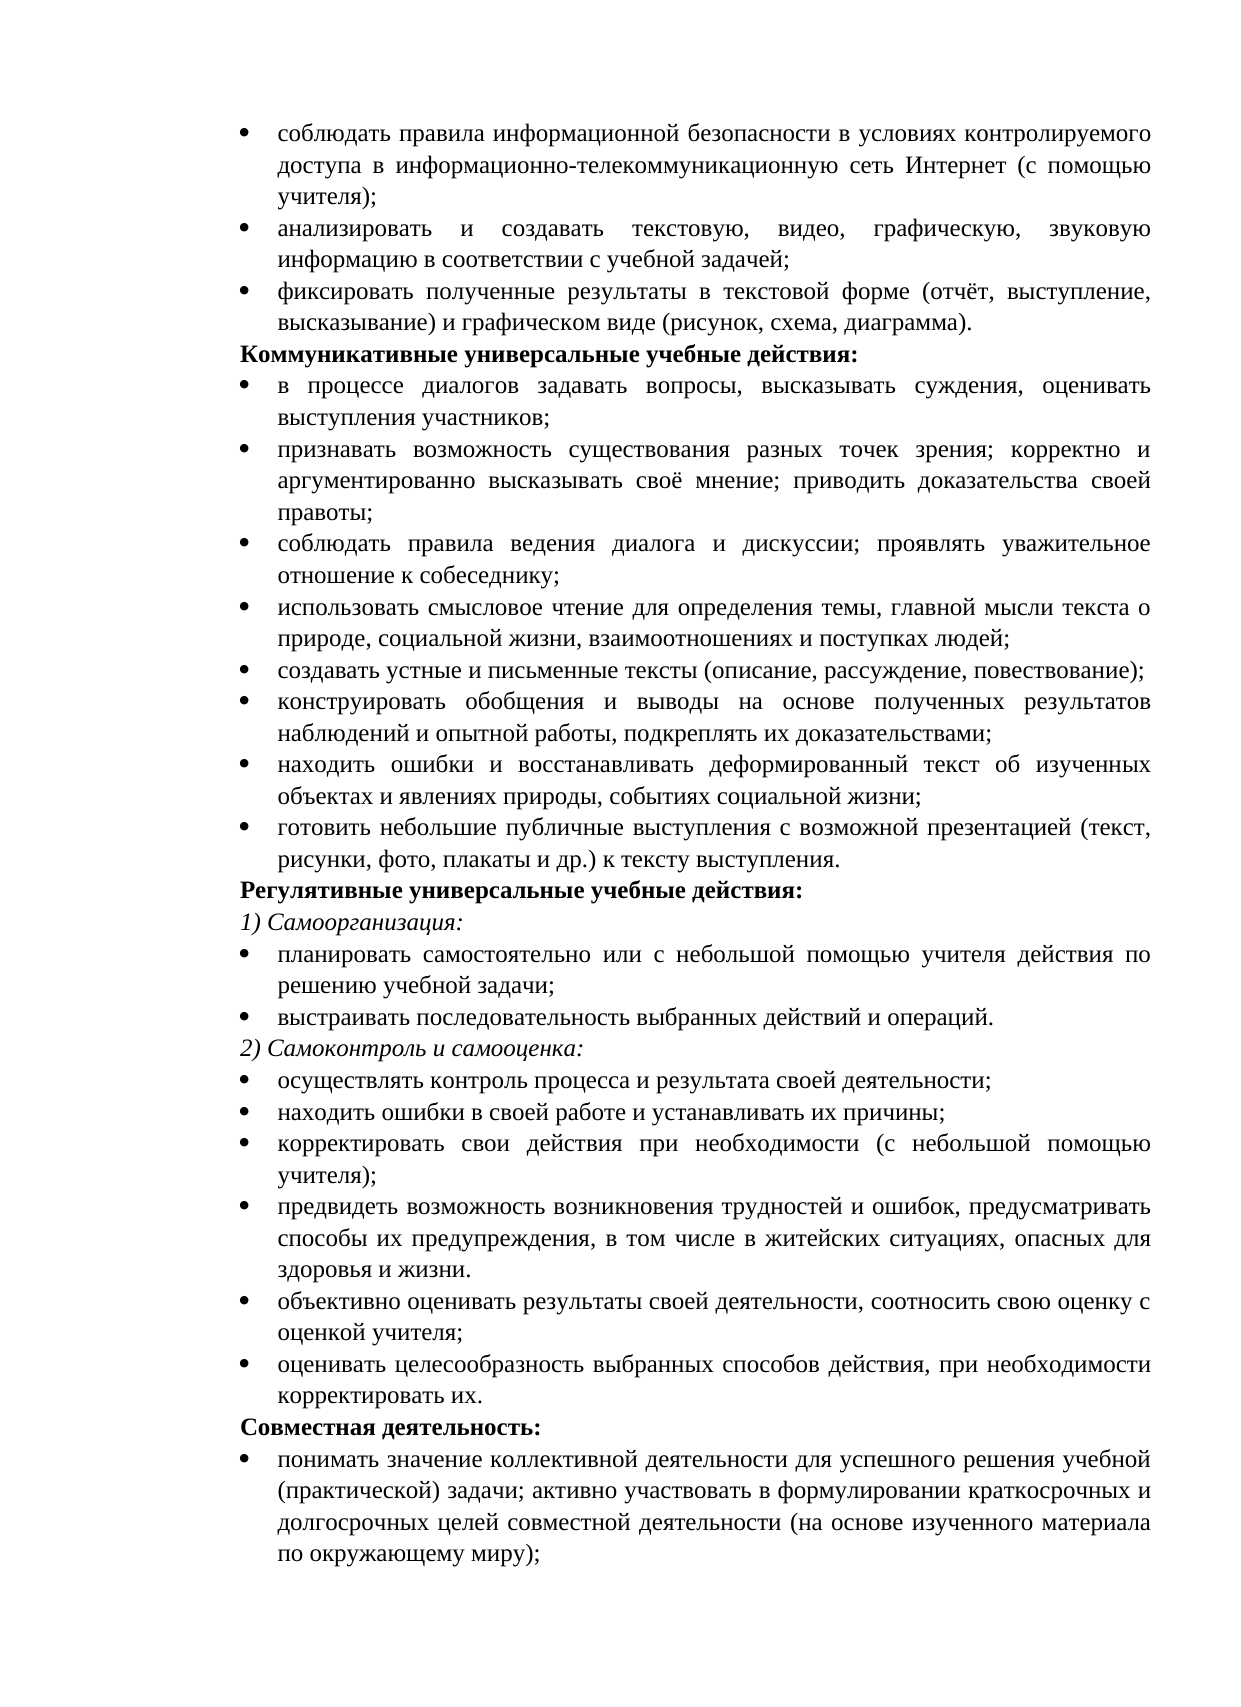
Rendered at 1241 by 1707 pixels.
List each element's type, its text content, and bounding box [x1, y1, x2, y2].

list готовить небольшие публичные выступления с возможной презентацией (текст, рисунки, фото, плакаты и др.) к тексту выступления. [240, 812, 1152, 873]
list осуществлять контроль процесса и результата своей деятельности; [240, 1065, 1152, 1094]
list находить ошибки и восстанавливать деформированный текст об изученных объектах и явлениях природы, событиях социальной жизни; [240, 749, 1152, 810]
text 1) Самоорганизация: [177, 907, 1152, 936]
list понимать значение коллективной деятельности для успешного решения учебной (практической) задачи; активно участвовать в формулировании краткосрочных и долгосрочных целей совместной деятельности (на основе изученного материала по окружающему миру); [240, 1444, 1152, 1567]
list признавать возможность существования разных точек зрения; корректно и аргументированно высказывать своё мнение; приводить доказательства своей правоты; [240, 434, 1152, 526]
list оценивать целесообразность выбранных способов действия, при необходимости корректировать их. [240, 1349, 1152, 1409]
text Совместная деятельность: [177, 1412, 1152, 1441]
text Коммуникативные универсальные учебные действия: [177, 339, 1152, 368]
text 2) Самоконтроль и самооценка: [177, 1033, 1152, 1062]
list анализировать и создавать текстовую, видео, графическую, звуковую информацию в соответствии с учебной задачей; [240, 213, 1152, 273]
list фиксировать полученные результаты в текстовой форме (отчёт, выступление, высказывание) и графическом виде (рисунок, схема, диаграмма). [240, 276, 1152, 336]
list в процессе диалогов задавать вопросы, высказывать суждения, оценивать выступления участников; [240, 371, 1152, 431]
list корректировать свои действия при необходимости (с небольшой помощью учителя); [240, 1128, 1152, 1188]
text Регулятивные универсальные учебные действия: [177, 876, 1152, 904]
list находить ошибки в своей работе и устанавливать их причины; [240, 1097, 1152, 1125]
list выстраивать последовательность выбранных действий и операций. [240, 1002, 1152, 1031]
list соблюдать правила ведения диалога и дискуссии; проявлять уважительное отношение к собеседнику; [240, 528, 1152, 589]
list создавать устные и письменные тексты (описание, рассуждение, повествование); [240, 655, 1152, 683]
list предвидеть возможность возникновения трудностей и ошибок, предусматривать способы их предупреждения, в том числе в житейских ситуациях, опасных для здоровья и жизни. [240, 1191, 1152, 1283]
list соблюдать правила информационной безопасности в условиях контролируемого доступа в информационно-телекоммуникационную сеть Интернет (с помощью учителя); [240, 118, 1152, 210]
list планировать самостоятельно или с небольшой помощью учителя действия по решению учебной задачи; [240, 939, 1152, 999]
list объективно оценивать результаты своей деятельности, соотносить свою оценку с оценкой учителя; [240, 1286, 1152, 1346]
list конструировать обобщения и выводы на основе полученных результатов наблюдений и опытной работы, подкреплять их доказательствами; [240, 686, 1152, 747]
list использовать смысловое чтение для определения темы, главной мысли текста о природе, социальной жизни, взаимоотношениях и поступках людей; [240, 592, 1152, 652]
